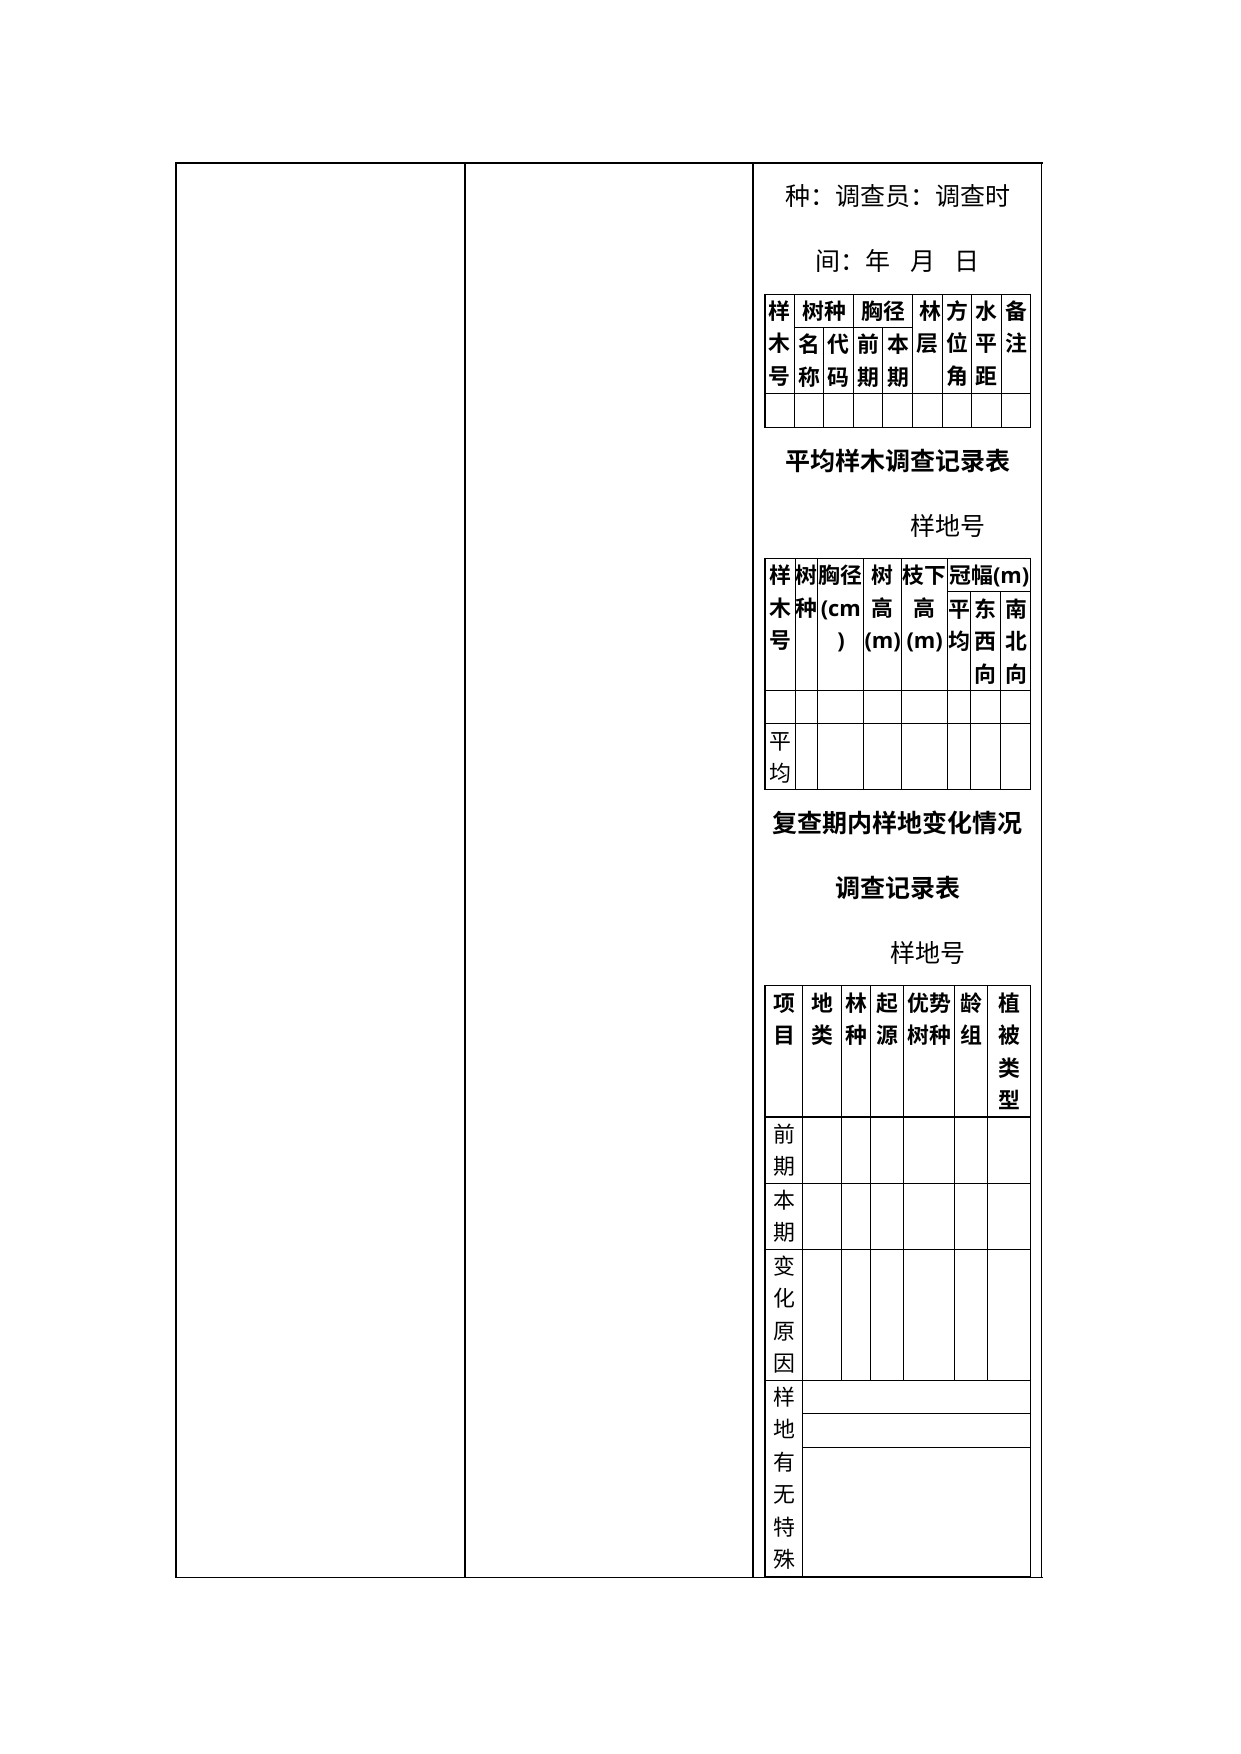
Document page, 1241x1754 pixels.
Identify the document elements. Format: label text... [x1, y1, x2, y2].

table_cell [754, 164, 1041, 1577]
table_cell 1 [177, 164, 464, 1577]
table_cell ★ [466, 164, 752, 1577]
